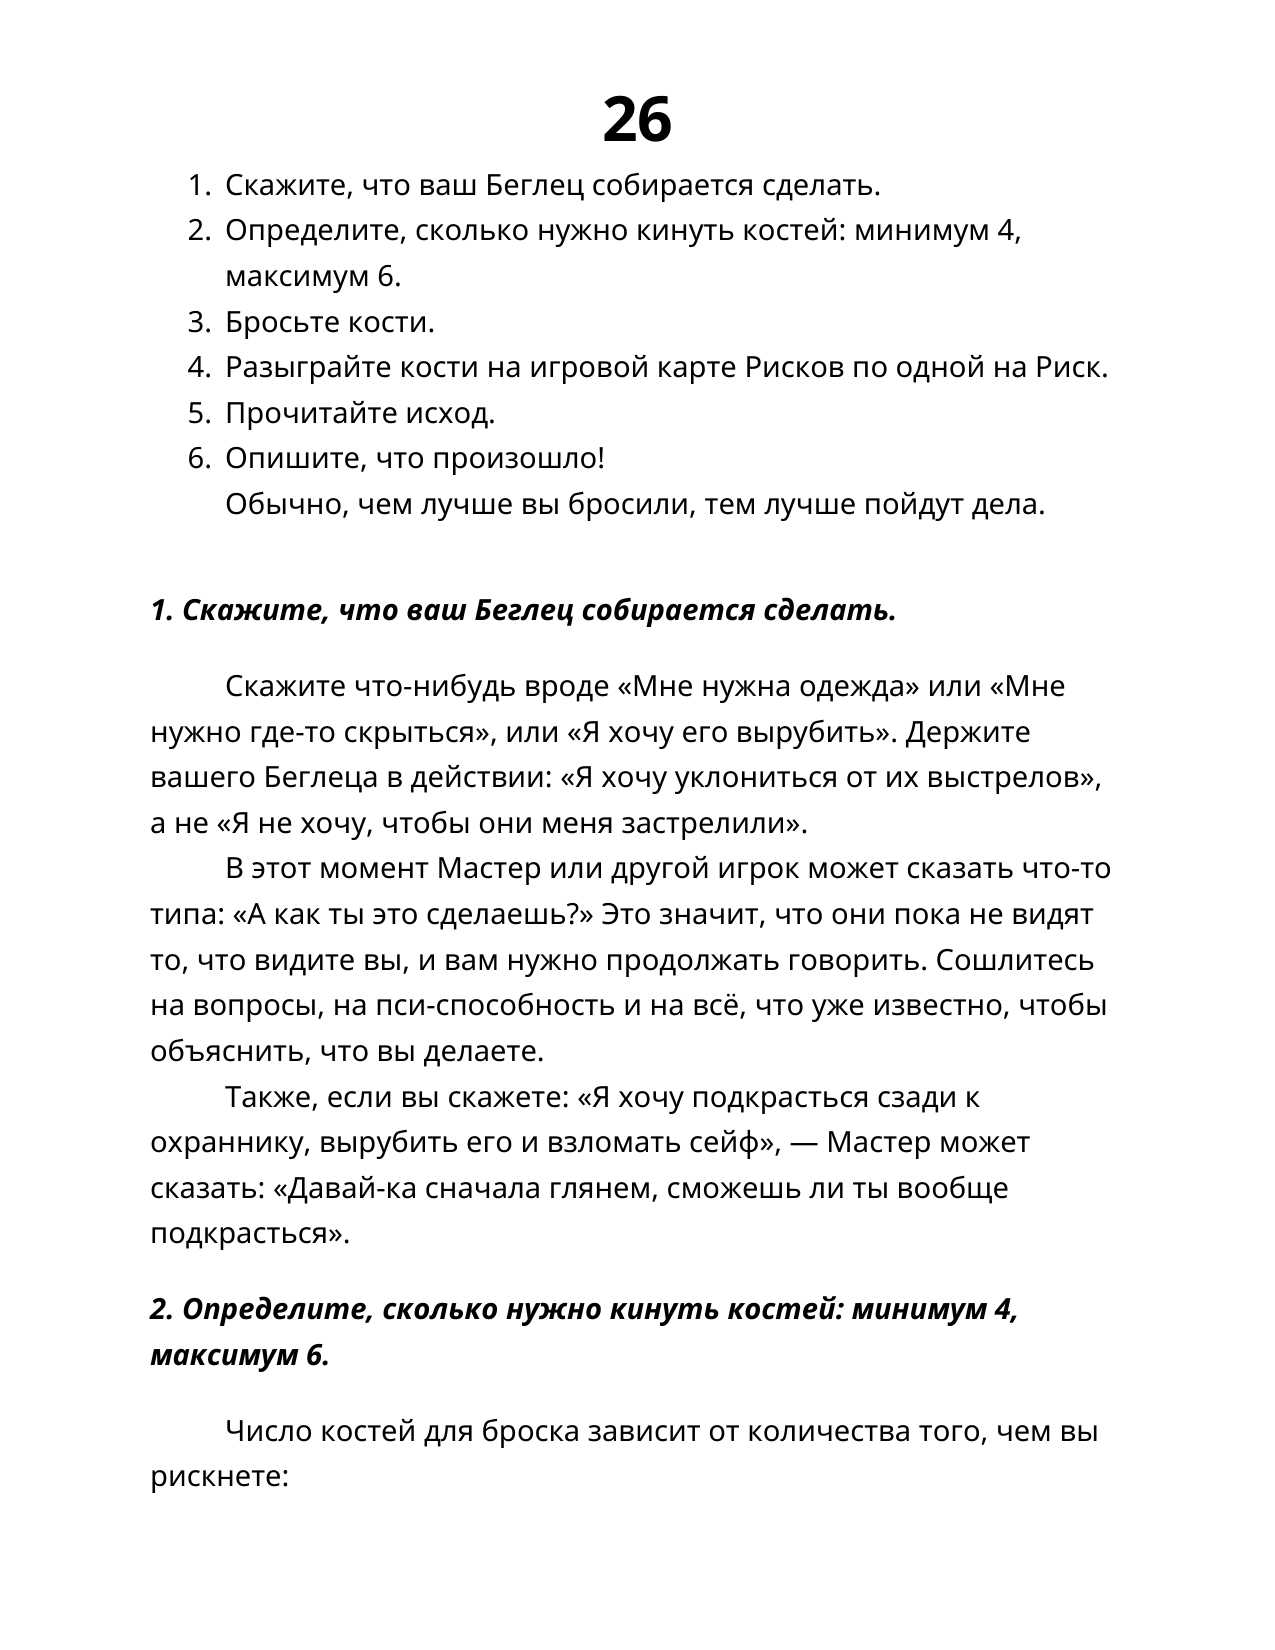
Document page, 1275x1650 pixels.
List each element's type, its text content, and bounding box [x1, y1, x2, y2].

text 1. Скажите, что ваш Беглец собирается сделать. [150, 589, 1125, 629]
list Скажите, что ваш Беглец собирается сделать. [187, 164, 1125, 204]
list Бросьте кости. [187, 301, 1125, 341]
list Определите, сколько нужно кинуть костей: минимум 4, максимум 6. [187, 209, 1125, 295]
text Скажите что-нибудь вроде «Мне нужна одежда» или «Мне нужно где-то скрыться», или «Я хочу его вырубить». Держите вашего Беглеца в действии: «Я хочу уклониться от их выстрелов», а не «Я не хочу, чтобы они меня застрелили». [150, 665, 1125, 842]
text В этот момент Мастер или другой игрок может сказать что-то типа: «А как ты это сделаешь?» Это значит, что они пока не видят то, что видите вы, и вам нужно продолжать говорить. Сошлитесь на вопросы, на пси-способность и на всё, что уже известно, чтобы объяснить, что вы делаете. [150, 848, 1125, 1070]
text 2. Определите, сколько нужно кинуть костей: минимум 4, максимум 6. [150, 1288, 1125, 1374]
text Обычно, чем лучше вы бросили, тем лучше пойдут дела. [150, 483, 1125, 523]
list Прочитайте исход. [187, 392, 1125, 432]
list Разыграйте кости на игровой карте Рисков по одной на Риск. [187, 346, 1125, 386]
text Число костей для броска зависит от количества того, чем вы рискнете: [150, 1410, 1125, 1495]
list Опишите, что произошло! [187, 438, 1125, 477]
text Также, если вы скажете: «Я хочу подкрасться сзади к охраннику, вырубить его и взломать сейф», — Мастер может сказать: «Давай-ка сначала глянем, сможешь ли ты вообще подкрасться». [150, 1076, 1125, 1252]
